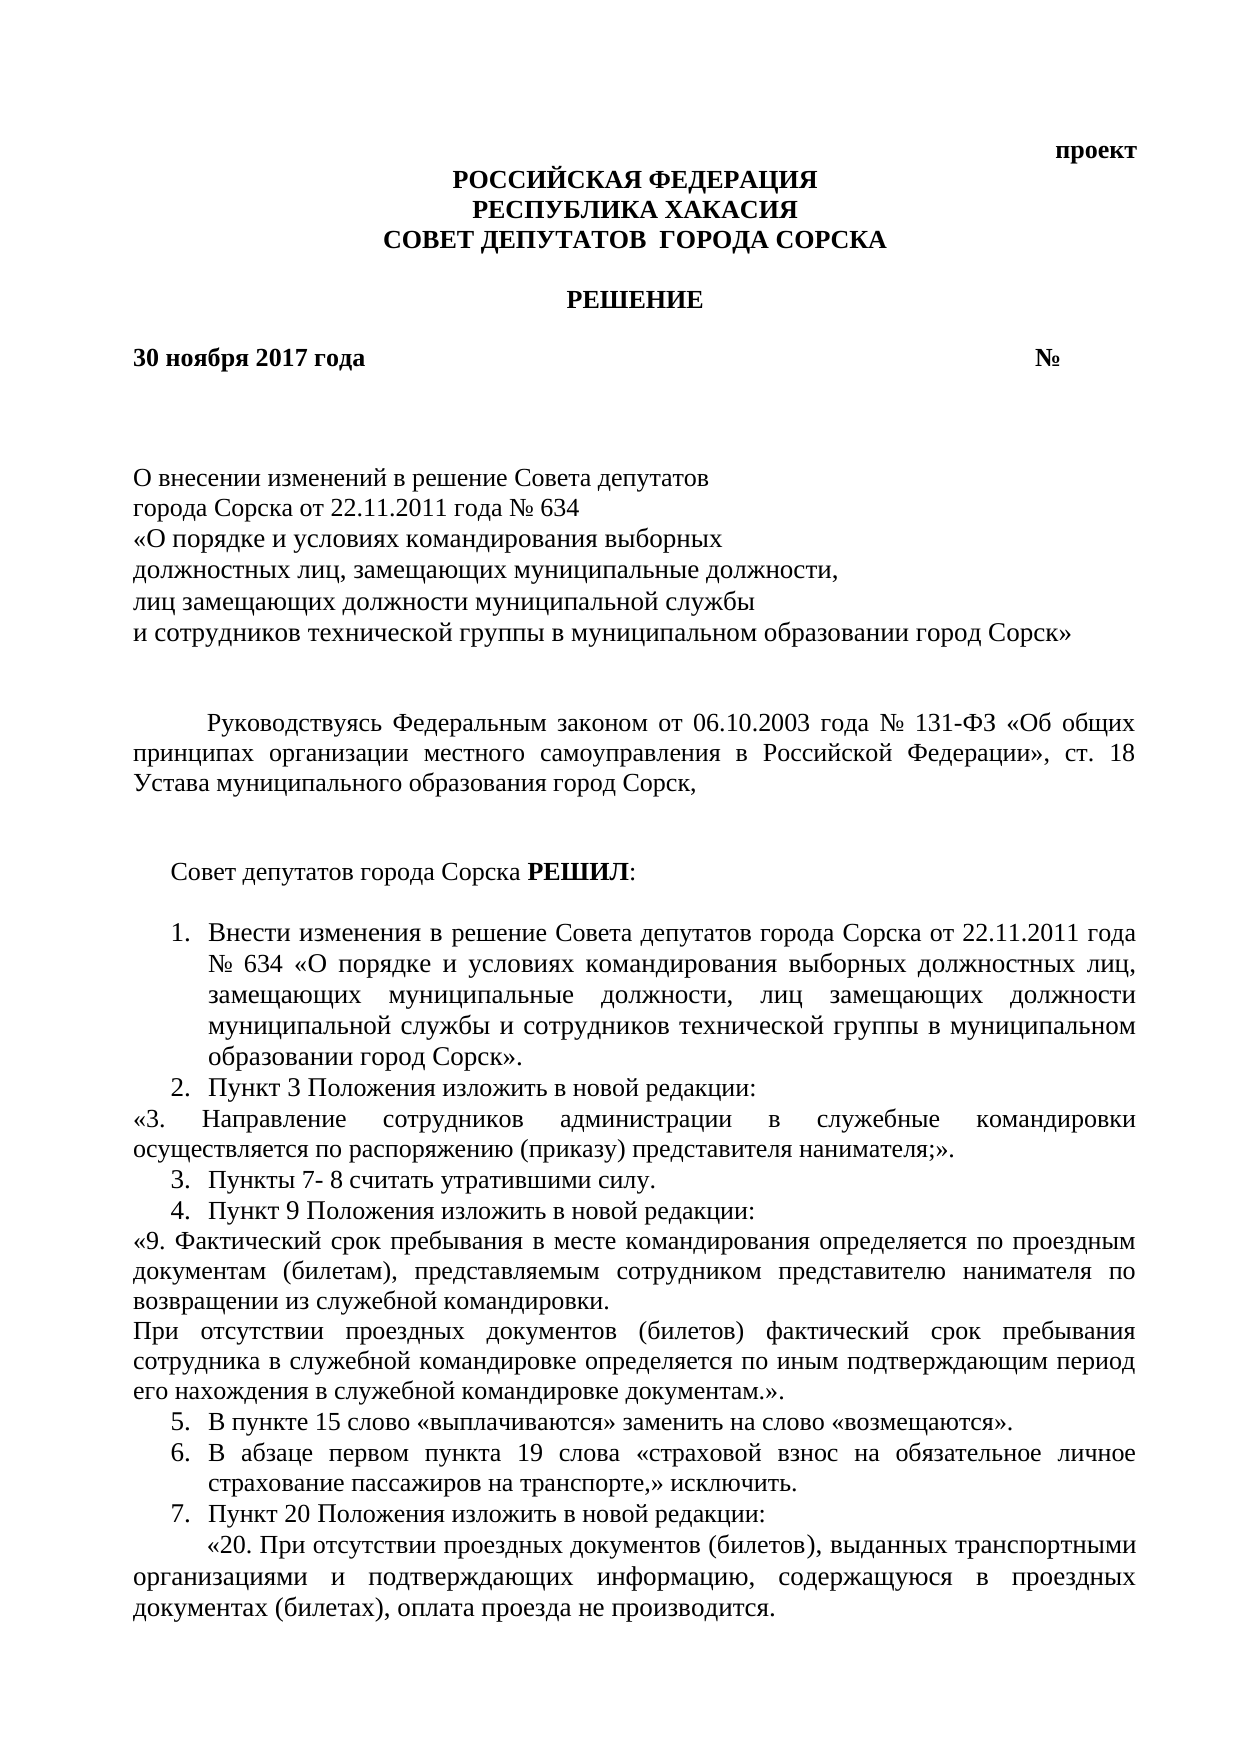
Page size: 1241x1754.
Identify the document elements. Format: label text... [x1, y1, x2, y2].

text «20. При отсутствии проездных документов (билетов), выданных транспортными организациями и подтверждающих информацию, содержащуюся в проездных документах (билетах), оплата проезда не производится. [133, 1528, 1137, 1622]
list В пункте 15 слово «выплачиваются» заменить на слово «возмещаются». [170, 1405, 1137, 1436]
text «3. Направление сотрудников администрации в служебные командировки осуществляется по распоряжению (приказу) представителя нанимателя;». [133, 1103, 1137, 1163]
text и сотрудников технической группы в муниципальном образовании город Сорск» [133, 616, 1137, 647]
text «9. Фактический срок пребывания в месте командирования определяется по проездным документам (билетам), представляемым сотрудником представителю нанимателя по возвращении из служебной командировки. [133, 1225, 1137, 1315]
text Совет депутатов города Сорска РЕШИЛ: [133, 856, 1137, 886]
text При отсутствии проездных документов (билетов) фактический срок пребывания сотрудника в служебной командировке определяется по иным подтверждающим период его нахождения в служебной командировке документам.». [133, 1315, 1137, 1405]
text СОВЕТ ДЕПУТАТОВ ГОРОДА СОРСКА [133, 224, 1137, 254]
text проект [133, 134, 1137, 164]
text РОССИЙСКАЯ ФЕДЕРАЦИЯ [133, 164, 1137, 194]
list Пункт 9 Положения изложить в новой редакции: [170, 1194, 1137, 1225]
text Руководствуясь Федеральным законом от 06.10.2003 года № 131-ФЗ «Об общих принципах организации местного самоуправления в Российской Федерации», ст. 18 Устава муниципального образования город Сорск, [133, 707, 1137, 797]
list Внести изменения в решение Совета депутатов города Сорска от 22.11.2011 года № 634 «О порядке и условиях командирования выборных должностных лиц, замещающих муниципальные должности, лиц замещающих должности муниципальной службы и сотрудников технической группы в муниципальном образовании город Сорск». [170, 916, 1137, 1072]
list В абзаце первом пункта 19 слова «страховой взнос на обязательное личное страхование пассажиров на транспорте,» исключить. [170, 1436, 1137, 1497]
text РЕШЕНИЕ [133, 284, 1137, 314]
text должностных лиц, замещающих муниципальные должности, [118, 554, 1137, 585]
text РЕСПУБЛИКА ХАКАСИЯ [133, 194, 1137, 224]
list Пункт 3 Положения изложить в новой редакции: [170, 1072, 1137, 1103]
text О внесении изменений в решение Совета депутатов [133, 462, 1137, 492]
text города Сорска от 22.11.2011 года № 634 [133, 492, 1137, 522]
list Пункты 7- 8 считать утратившими силу. [170, 1163, 1137, 1194]
text «О порядке и условиях командирования выборных [133, 522, 1137, 554]
list Пункт 20 Положения изложить в новой редакции: [170, 1497, 1137, 1528]
text лиц замещающих должности муниципальной службы [133, 585, 1137, 616]
text 30 ноября 2017 года № [133, 342, 1137, 372]
